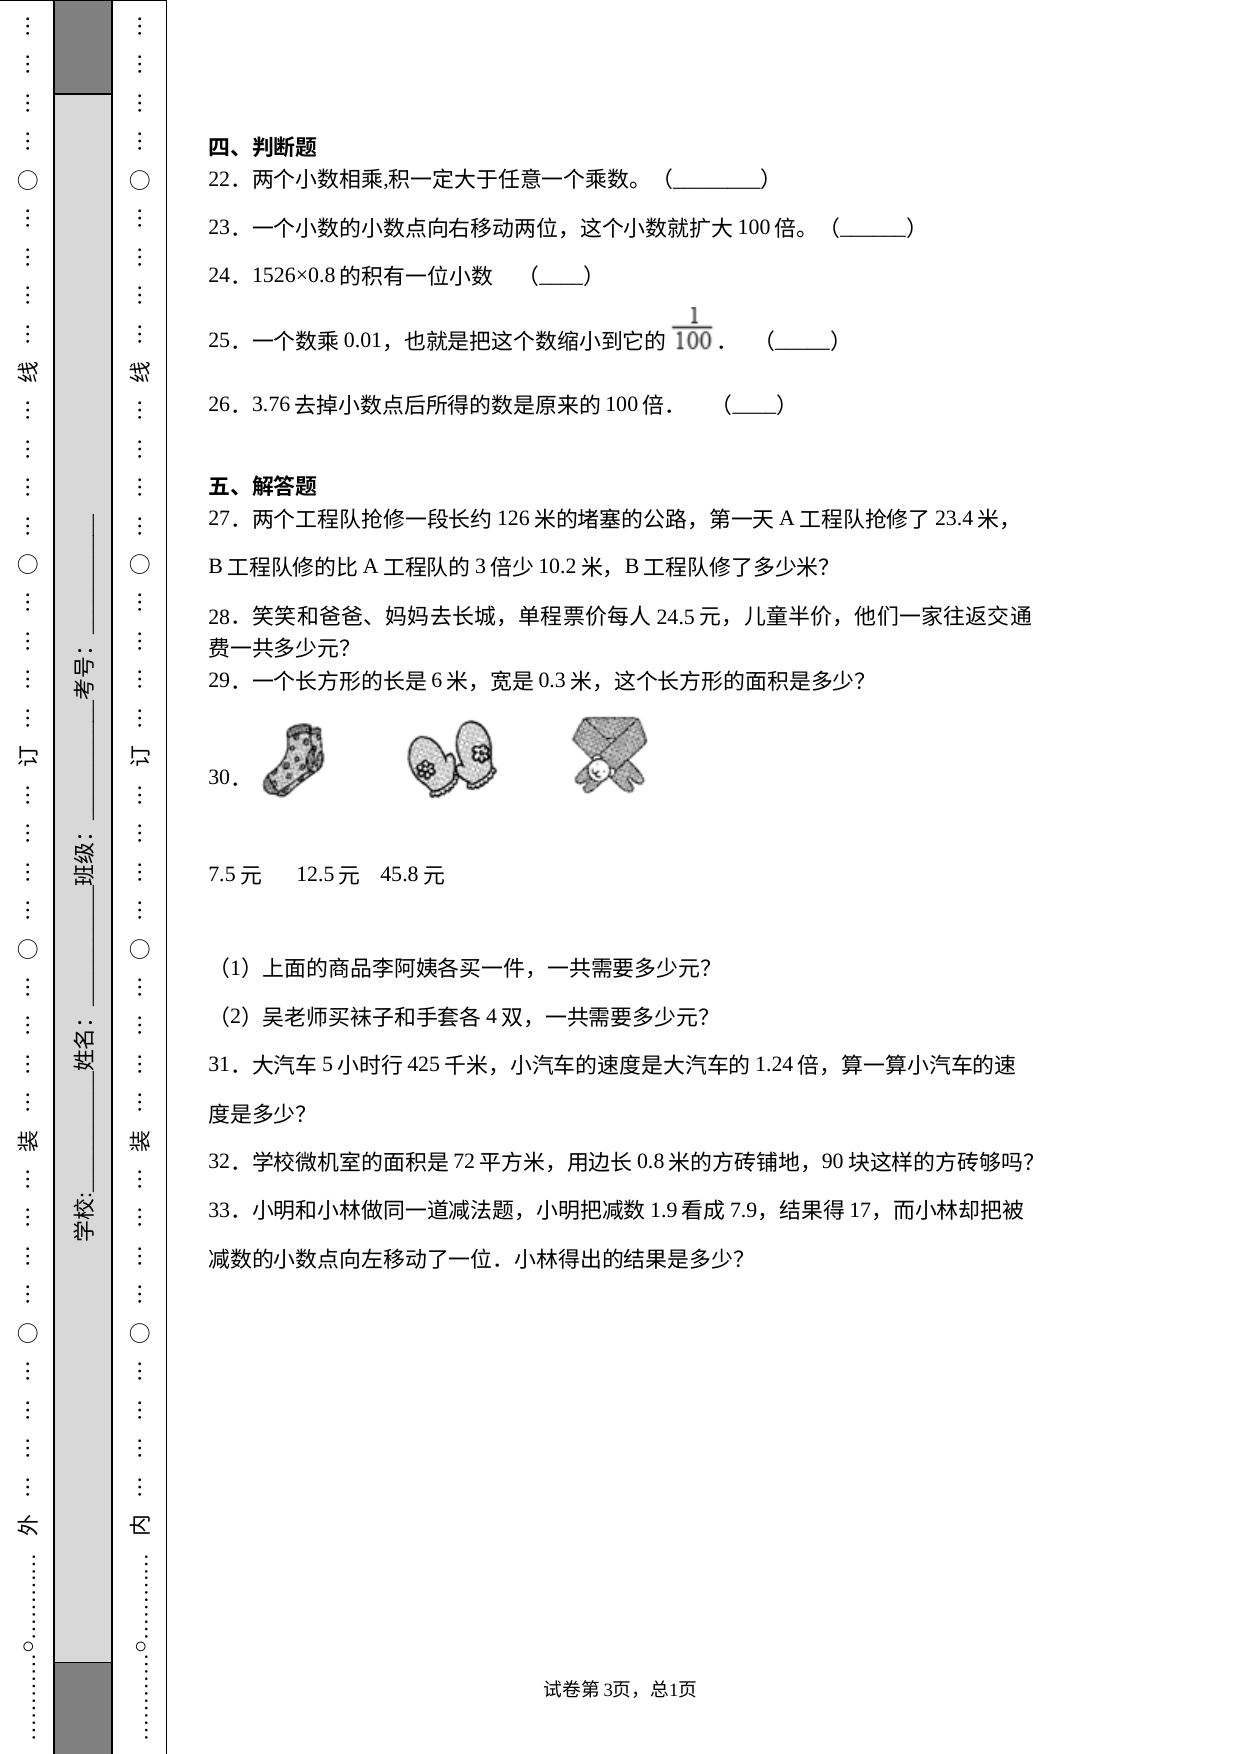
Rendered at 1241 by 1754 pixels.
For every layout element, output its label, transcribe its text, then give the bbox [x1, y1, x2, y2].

text 五、解答题 [208, 469, 1032, 501]
text 四、判断题 [208, 129, 1032, 162]
text 27．两个工程队抢修一段长约126米的堵塞的公路，第一天A工程队抢修了23.4米，B工程队修的比A工程队的3倍少10.2米，B工程队修了多少米？ [208, 501, 1032, 582]
picture [251, 711, 652, 806]
text 33．小明和小林做同一道减法题，小明把减数1.9看成7.9，结果得17，而小林却把被减数的小数点向左移动了一位．小林得出的结果是多少？ [208, 1193, 1032, 1274]
text 22．两个小数相乘,积一定大于任意一个乘数。（________） [208, 162, 1032, 194]
text 29．一个长方形的长是6米，宽是0.3米，这个长方形的面积是多少？ [208, 663, 1032, 696]
text 24．1526×0.8的积有一位小数 （____） [208, 259, 1032, 291]
text 7.5元 12.5元 45.8元 [208, 857, 1032, 890]
text 31．大汽车5小时行425千米，小汽车的速度是大汽车的1.24倍，算一算小汽车的速度是多少？ [208, 1047, 1032, 1129]
text （2）吴老师买袜子和手套各4双，一共需要多少元？ [208, 999, 1032, 1032]
text 25．一个数乘0.01，也就是把这个数缩小到它的 ． （_____） [208, 307, 1032, 372]
text （1）上面的商品李阿姨各买一件，一共需要多少元？ [208, 951, 1032, 983]
text 23．一个小数的小数点向右移动两位，这个小数就扩大100倍。（______） [208, 210, 1032, 243]
text 32．学校微机室的面积是72平方米，用边长0.8米的方砖铺地，90块这样的方砖够吗？ [208, 1144, 1032, 1177]
text 28．笑笑和爸爸、妈妈去长城，单程票价每人24.5元，儿童半价，他们一家往返交通费一共多少元？ [208, 598, 1032, 663]
picture [671, 307, 717, 351]
text 26．3.76去掉小数点后所得的数是原来的100倍． （____） [208, 388, 1032, 420]
